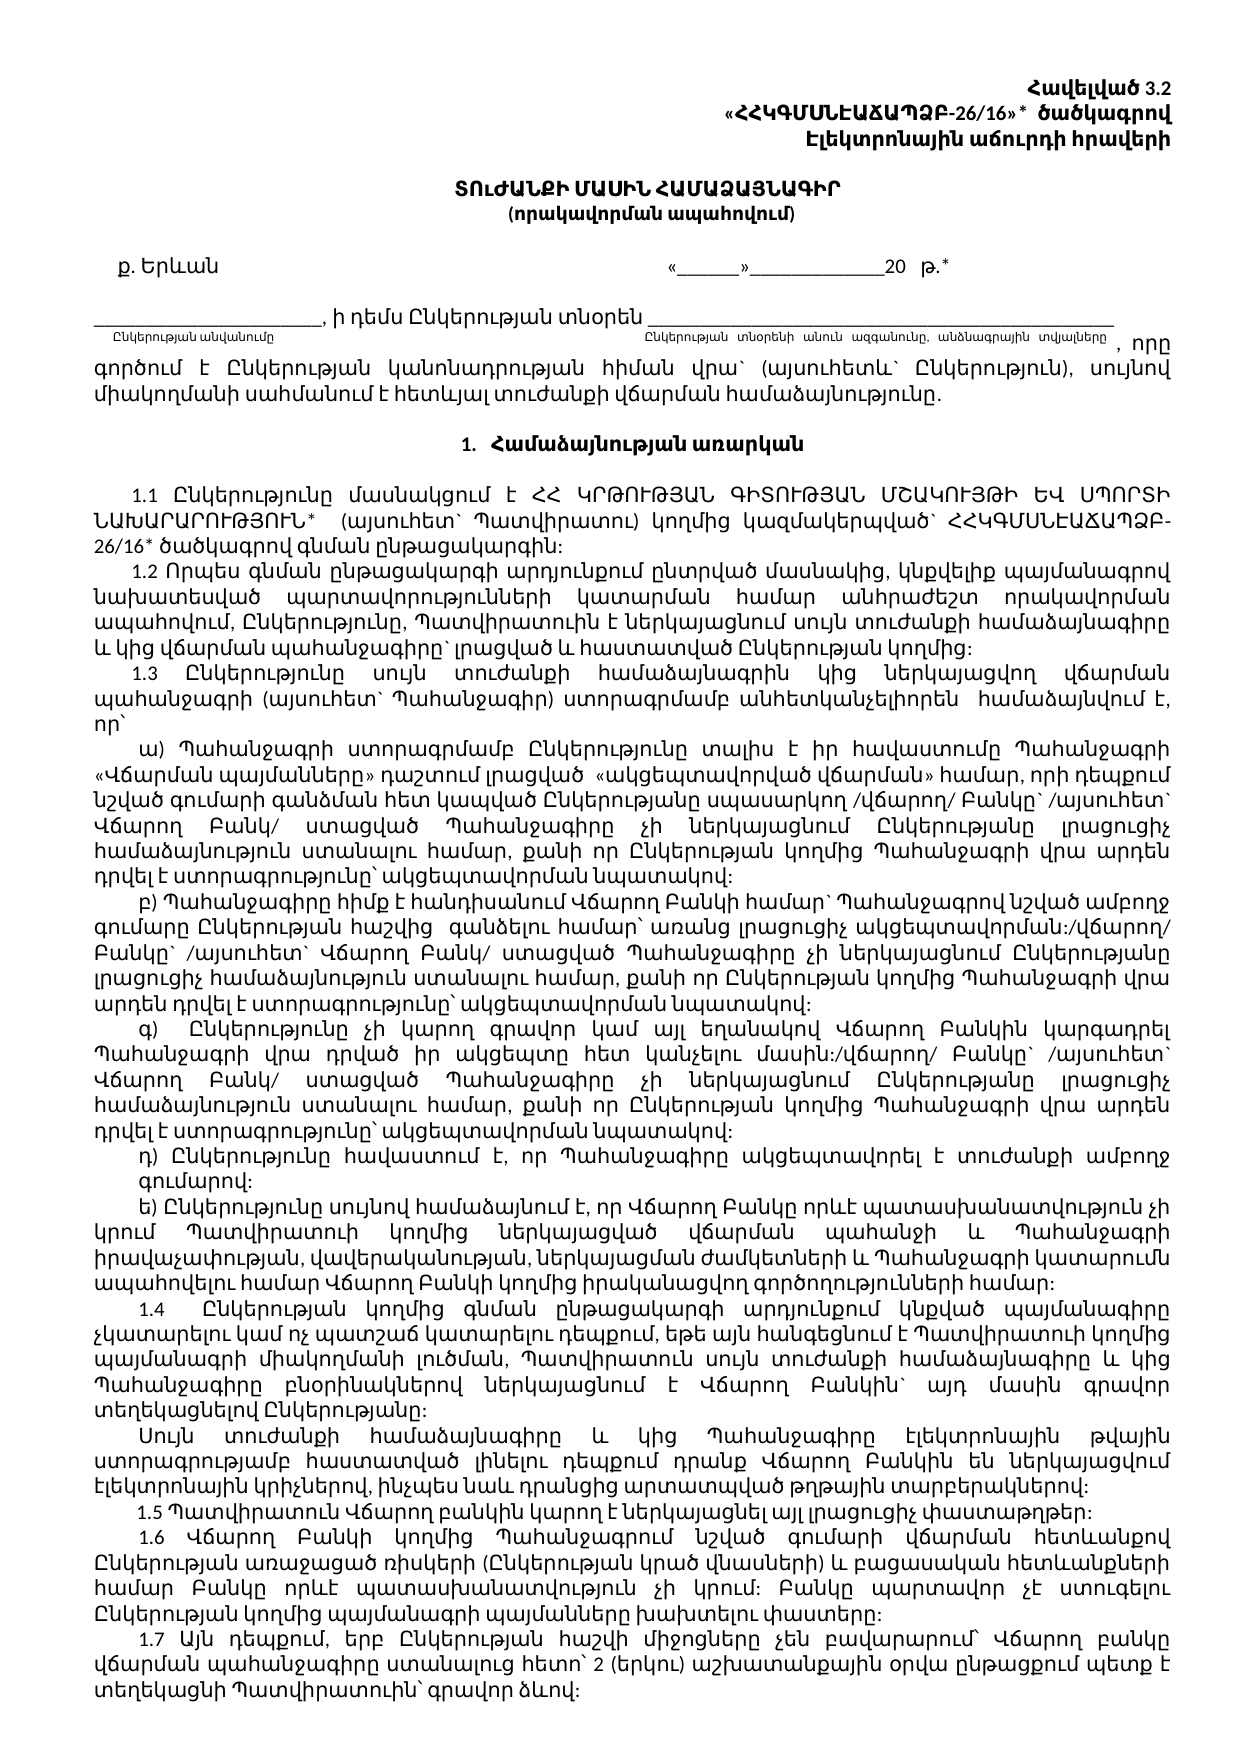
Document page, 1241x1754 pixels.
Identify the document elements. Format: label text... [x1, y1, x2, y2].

text ՏՈւԺԱՆՔԻ ՄԱՍԻՆ ՀԱՄԱՁԱՅՆԱԳԻՐ [94, 177, 1171, 202]
text Էլեկտրոնային աճուրդի հրավերի [94, 126, 1171, 151]
text 1.4 Ընկերության կողմից գնման ընթացակարգի արդյունքում կնքված պայմանագիրը չկատարելու կամ ոչ պատշաճ կատարելու դեպքում, եթե այն հանգեցնում է Պատվիրատուի կողմից պայմանագրի միակողմանի լուծման, Պատվիրատուն սույն տուժանքի համաձայնագիրը և կից Պահանջագիրը բնօրինակներով ներկայացնում է Վճարող Բանկին` այդ մասին գրավոր տեղեկացնելով Ընկերությանը: [94, 1296, 1171, 1423]
text գ) Ընկերությունը չի կարող գրավոր կամ այլ եղանակով Վճարող Բանկին կարգադրել Պահանջագրի վրա դրված իր ակցեպտը հետ կանչելու մասին:/վճարող/ Բանկը` /այսուհետ` Վճարող Բանկ/ ստացված Պահանջագիրը չի ներկայացնում Ընկերությանը լրացուցիչ համաձայնություն ստանալու համար, քանի որ Ընկերության կողմից Պահանջագրի վրա արդեն դրվել է ստորագրությունը՝ ակցեպտավորման նպատակով: [94, 1016, 1171, 1143]
text դ) Ընկերությունը հավաստում է, որ Պահանջագիրը ակցեպտավորել է տուժանքի ամբողջ գումարով: [138, 1143, 1171, 1194]
text ______________________, ի դեմս Ընկերության տնօրեն _____________________________________________ [94, 304, 1171, 330]
text 1.6 Վճարող Բանկի կողմից Պահանջագրում նշված գումարի վճարման հետևանքով Ընկերության առաջացած ռիսկերի (Ընկերության կրած վնասների) և բացասական հետևանքների համար Բանկը որևէ պատասխանատվություն չի կրում: Բանկը պարտավոր չէ ստուգելու Ընկերության կողմից պայմանագրի պայմանները խախտելու փաստերը: [94, 1524, 1171, 1626]
text Ընկերության անվանումը Ընկերության տնօրենի անուն ազգանունը, անձնագրային տվյալները , որը գործում է Ընկերության կանոնադրության հիման վրա` (այսուհետև` Ընկերություն), սույնով միակողմանի սահմանում է հետևյալ տուժանքի վճարման համաձայնությունը. [94, 330, 1171, 406]
text 1.3 Ընկերությունը սույն տուժանքի համաձայնագրին կից ներկայացվող վճարման պահանջագրի (այսուհետ` Պահանջագիր) ստորագրմամբ անհետկանչելիորեն համաձայնվում է, որ՝ [94, 660, 1171, 737]
text 1.1 Ընկերությունը մասնակցում է ՀՀ ԿՐԹՈՒԹՅԱՆ ԳԻՏՈՒԹՅԱՆ ՄՇԱԿՈՒՅԹԻ ԵՎ ՍՊՈՐՏԻ ՆԱԽԱՐԱՐՈՒԹՅՈՒՆ* (այսուհետ` Պատվիրատու) կողմից կազմակերպված` ՀՀԿԳՄՍՆԷԱՃԱՊՁԲ-26/16* ծածկագրով գնման ընթացակարգին: [94, 482, 1171, 559]
text ե) Ընկերությունը սույնով համաձայնում է, որ Վճարող Բանկը որևէ պատասխանատվություն չի կրում Պատվիրատուի կողմից ներկայացված վճարման պահանջի և Պահանջագրի իրավաչափության, վավերականության, ներկայացման ժամկետների և Պահանջագրի կատարումն ապահովելու համար Վճարող Բանկի կողմից իրականացվող գործողությունների համար: [94, 1194, 1171, 1296]
text Սույն տուժանքի համաձայնագիրը և կից Պահանջագիրը էլեկտրոնային թվային ստորագրությամբ հաստատված լինելու դեպքում դրանք Վճարող Բանկին են ներկայացվում էլեկտրոնային կրիչներով, ինչպես նաև դրանցից արտատպված թղթային տարբերակներով: [94, 1423, 1171, 1499]
text (որակավորման ապահովում) [94, 202, 1171, 225]
text ա) Պահանջագրի ստորագրմամբ Ընկերությունը տալիս է իր հավաստումը Պահանջագրի «Վճարման պայմանները» դաշտում լրացված «ակցեպտավորված վճարման» համար, որի դեպքում նշված գումարի գանձման հետ կապված Ընկերությանը սպասարկող /վճարող/ Բանկը` /այսուհետ` Վճարող Բանկ/ ստացված Պահանջագիրը չի ներկայացնում Ընկերությանը լրացուցիչ համաձայնություն ստանալու համար, քանի որ Ընկերության կողմից Պահանջագրի վրա արդեն դրվել է ստորագրությունը՝ ակցեպտավորման նպատակով: [94, 737, 1171, 889]
text «ՀՀԿԳՄՍՆԷԱՃԱՊՁԲ-26/16»* ծածկագրով [94, 100, 1171, 126]
text 1. Համաձայնության առարկան [94, 432, 1171, 457]
text ք. Երևան «______»_____________20 թ.* [94, 254, 1171, 279]
text 1.5 Պատվիրատուն Վճարող բանկին կարող է ներկայացնել այլ լրացուցիչ փաստաթղթեր: [94, 1499, 1171, 1524]
text 1.2 Որպես գնման ընթացակարգի արդյունքում ընտրված մասնակից, կնքվելիք պայմանագրով նախատեսված պարտավորությունների կատարման համար անհրաժեշտ որակավորման ապահովում, Ընկերությունը, Պատվիրատուին է ներկայացնում սույն տուժանքի համաձայնագիրը և կից վճարման պահանջագիրը` լրացված և հաստատված Ընկերության կողմից: [94, 559, 1171, 660]
text 1.7 Այն դեպքում, երբ Ընկերության հաշվի միջոցները չեն բավարարում՝ Վճարող բանկը վճարման պահանջագիրը ստանալուց հետո՝ 2 (երկու) աշխատանքային օրվա ընթացքում պետք է տեղեկացնի Պատվիրատուին՝ գրավոր ձևով: [94, 1626, 1171, 1702]
text բ) Պահանջագիրը հիմք է հանդիսանում Վճարող Բանկի համար` Պահանջագրով նշված ամբողջ գումարը Ընկերության հաշվից գանձելու համար՝ առանց լրացուցիչ ակցեպտավորման:/վճարող/ Բանկը` /այսուհետ` Վճարող Բանկ/ ստացված Պահանջագիրը չի ներկայացնում Ընկերությանը լրացուցիչ համաձայնություն ստանալու համար, քանի որ Ընկերության կողմից Պահանջագրի վրա արդեն դրվել է ստորագրությունը՝ ակցեպտավորման նպատակով: [94, 889, 1171, 1016]
text Հավելված 3.2 [94, 75, 1171, 100]
